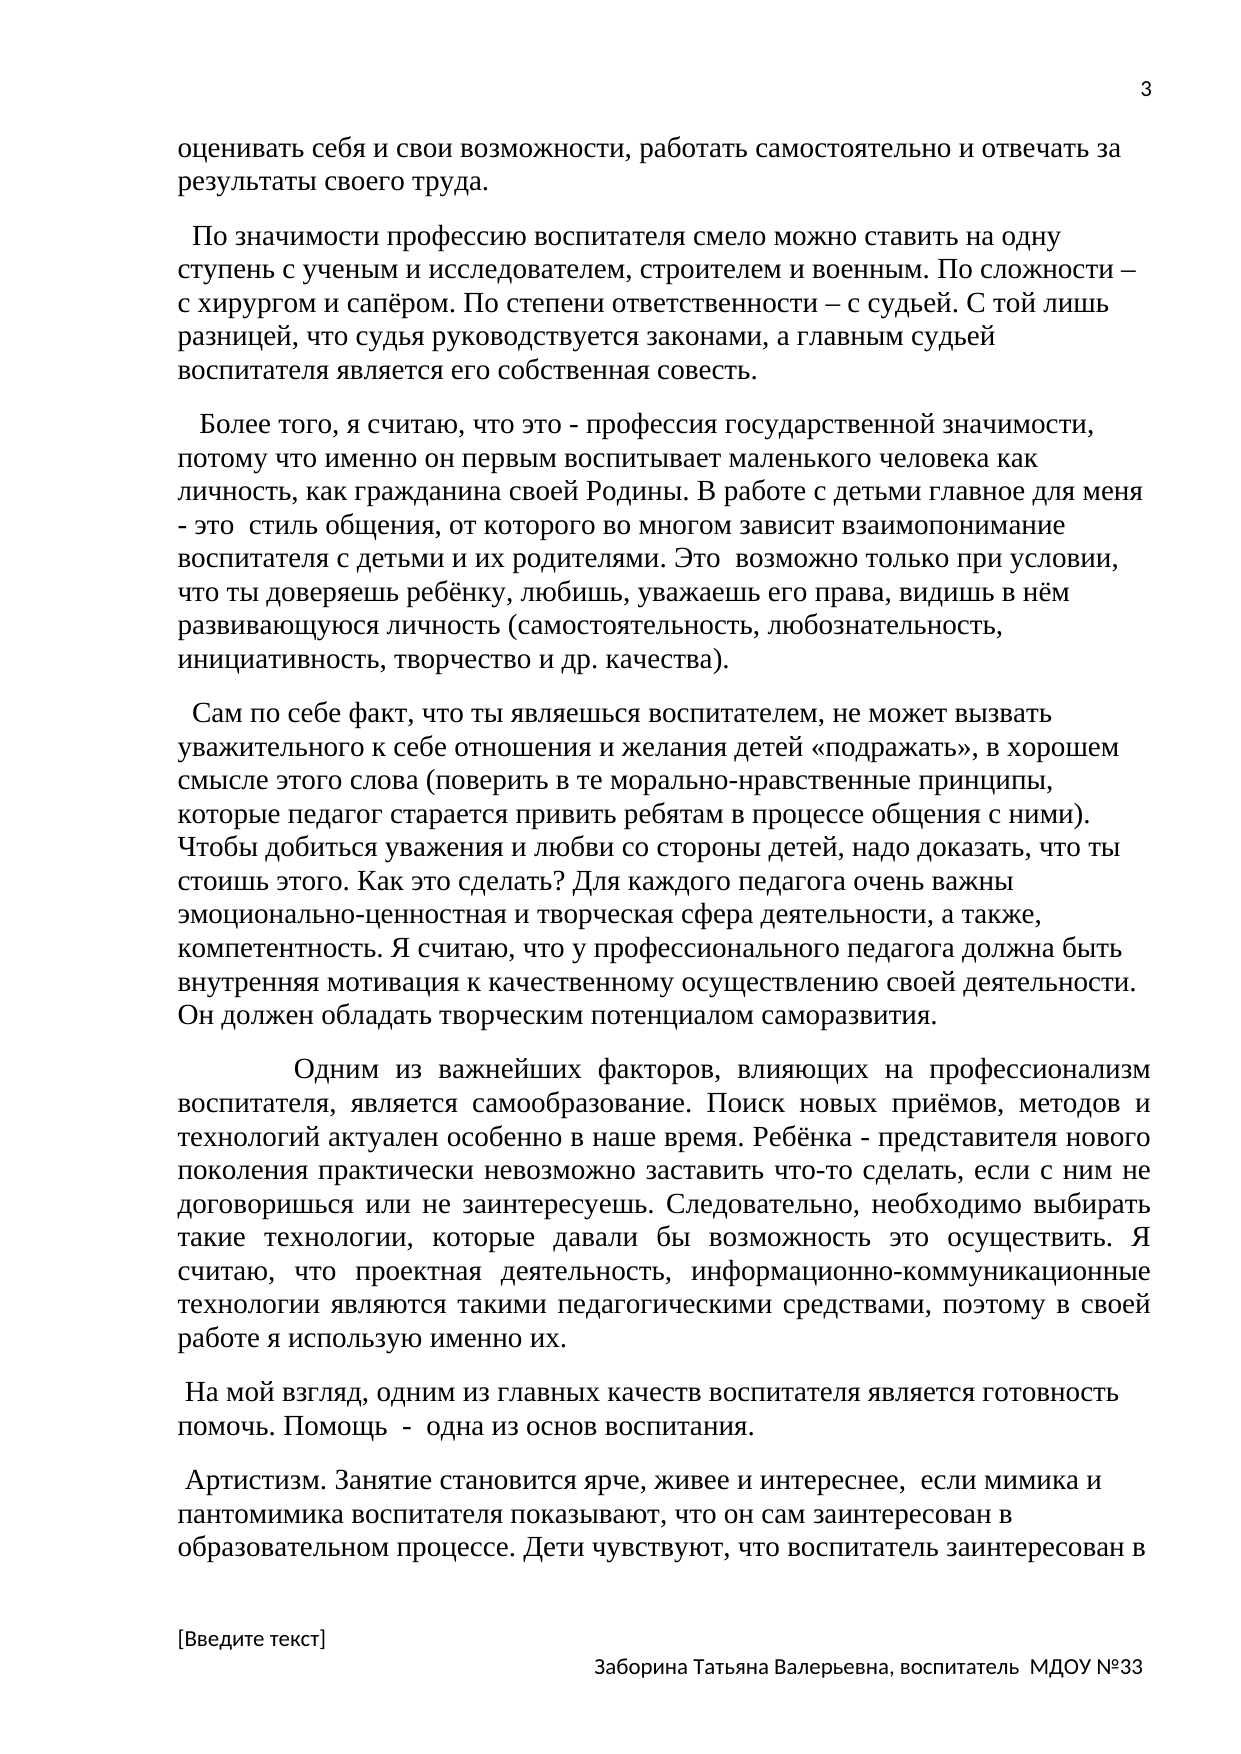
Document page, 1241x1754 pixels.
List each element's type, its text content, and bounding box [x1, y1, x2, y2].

text По значимости профессию воспитателя смело можно ставить на одну ступень с ученым и исследователем, строителем и военным. По сложности – с хирургом и сапёром. По степени ответственности – с судьей. С той лишь разницей, что судья руководствуется законами, а главным судьей воспитателя является его собственная совесть. [177, 218, 1152, 385]
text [177, 130, 1152, 197]
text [177, 1462, 1152, 1563]
text Сам по себе факт, что ты являешься воспитателем, не может вызвать уважительного к себе отношения и желания детей «подражать», в хорошем смысле этого слова (поверить в те морально-нравственные принципы, которые педагог старается привить ребятам в процессе общения с ними). Чтобы добиться уважения и любви со стороны детей, надо доказать, что ты стоишь этого. Как это сделать? Для каждого педагога очень важны эмоционально-ценностная и творческая сфера деятельности, а также, компетентность. Я считаю, что у профессионального педагога должна быть внутренняя мотивация к качественному осуществлению своей деятельности. Он должен обладать творческим потенциалом саморазвития. [177, 695, 1152, 1031]
text Одним из важнейших факторов, влияющих на профессионализм воспитателя, является самообразование. Поиск новых приёмов, методов и технологий актуален особенно в наше время. Ребёнка - представителя нового поколения практически невозможно заставить что-то сделать, если с ним не договоришься или не заинтересуешь. Следовательно, необходимо выбирать такие технологии, которые давали бы возможность это осуществить. Я считаю, что проектная деятельность, информационно-коммуникационные технологии являются такими педагогическими средствами, поэтому в своей работе я использую именно их. [177, 1052, 1152, 1353]
text На мой взгляд, одним из главных качеств воспитателя является готовность помочь. Помощь - одна из основ воспитания. [177, 1374, 1152, 1441]
text Более того, я считаю, что это - профессия государственной значимости, потому что именно он первым воспитывает маленького человека как личность, как гражданина своей Родины. В работе с детьми главное для меня - это стиль общения, от которого во многом зависит взаимопонимание воспитателя с детьми и их родителями. Это возможно только при условии, что ты доверяешь ребёнку, любишь, уважаешь его права, видишь в нём развивающуюся личность (самостоятельность, любознательность, инициативность, творчество и др. качества). [177, 406, 1152, 674]
